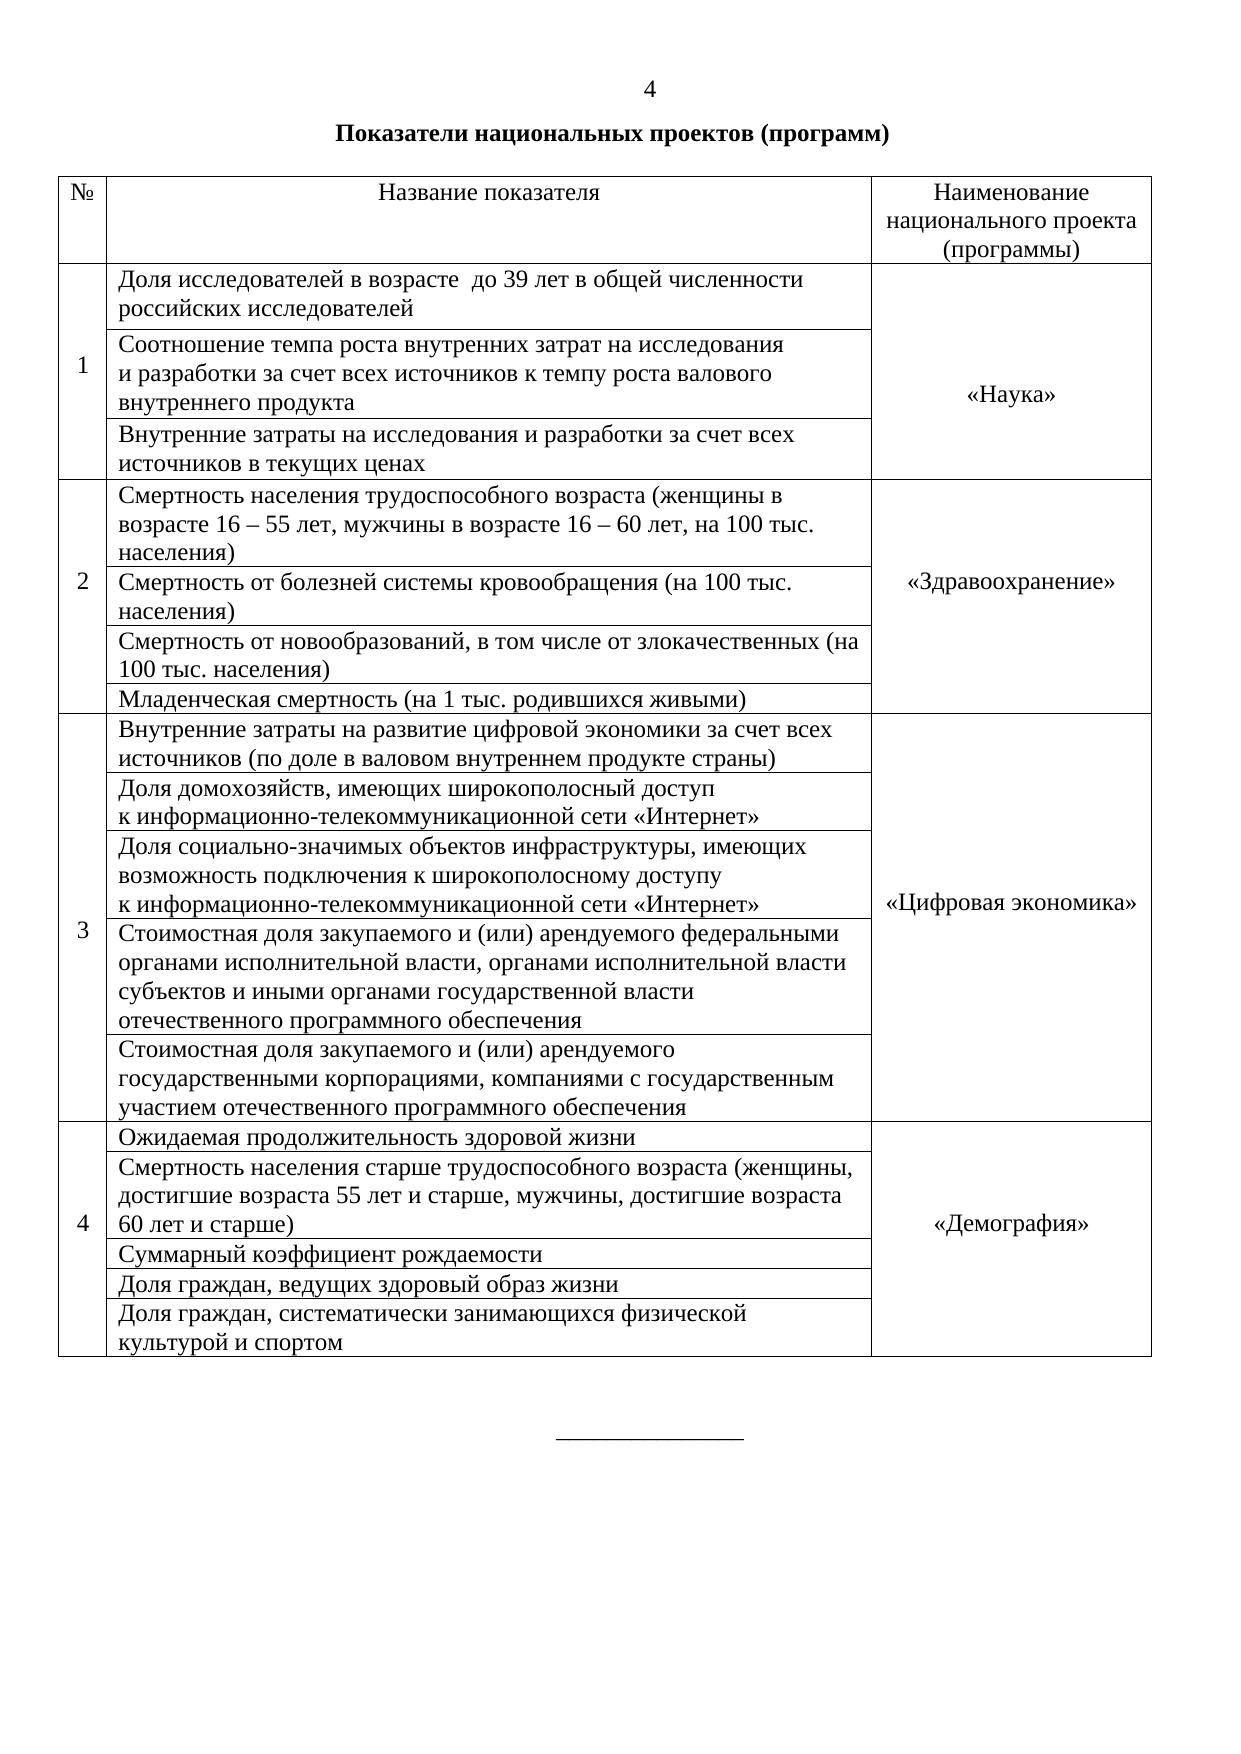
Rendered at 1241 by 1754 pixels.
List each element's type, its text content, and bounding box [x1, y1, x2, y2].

text Показатели национальных проектов (программ) [103, 118, 1196, 147]
table_cell Смертность от болезней системы кровообращения (на 100 тыс. населения) [107, 567, 871, 625]
table_cell 2 [59, 480, 106, 713]
table_cell «Цифровая экономика» [872, 714, 1151, 1121]
table_cell Ожидаемая продолжительность здоровой жизни [107, 1122, 871, 1151]
table_header № [59, 177, 106, 263]
table_cell Доля социально-значимых объектов инфраструктуры, имеющих возможность подключения к широкополосному доступу к информационно-телекоммуникационной сети «Интернет» [107, 831, 871, 917]
table_cell Доля граждан, систематически занимающихся физической культурой и спортом [107, 1299, 871, 1356]
table_header Наименование национального проекта (программы) [872, 177, 1151, 263]
table_cell Доля граждан, ведущих здоровый образ жизни [107, 1269, 871, 1297]
table_cell Смертность населения старше трудоспособного возраста (женщины, достигшие возраста 55 лет и старше, мужчины, достигшие возраста 60 лет и старше) [107, 1152, 871, 1238]
table_cell Внутренние затраты на исследования и разработки за счет всех источников в текущих ценах [107, 419, 871, 479]
table_cell 1 [59, 264, 106, 479]
table_cell Доля домохозяйств, имеющих широкополосный доступ к информационно-телекоммуникационной сети «Интернет» [107, 773, 871, 830]
table_cell Стоимостная доля закупаемого и (или) арендуемого федеральными органами исполнительной власти, органами исполнительной власти субъектов и иными органами государственной власти отечественного программного обеспечения [107, 919, 871, 1033]
table_cell «Демография» [872, 1122, 1151, 1356]
table_cell Младенческая смертность (на 1 тыс. родившихся живыми) [107, 684, 871, 713]
table_cell Соотношение темпа роста внутренних затрат на исследования и разработки за счет всех источников к темпу роста валового внутреннего продукта [107, 330, 871, 418]
table_cell Смертность населения трудоспособного возраста (женщины в возрасте 16 – 55 лет, мужчины в возрасте 16 – 60 лет, на 100 тыс. населения) [107, 480, 871, 566]
table_cell Доля исследователей в возрасте до 39 лет в общей численности российских исследователей [107, 264, 871, 328]
table_cell «Наука» [872, 264, 1151, 479]
text _______________ [103, 1414, 1196, 1443]
table_cell Стоимостная доля закупаемого и (или) арендуемого государственными корпорациями, компаниями с государственным участием отечественного программного обеспечения [107, 1035, 871, 1121]
table_cell Смертность от новообразований, в том числе от злокачественных (на 100 тыс. населения) [107, 626, 871, 683]
table_cell 3 [59, 714, 106, 1121]
table_cell Внутренние затраты на развитие цифровой экономики за счет всех источников (по доле в валовом внутреннем продукте страны) [107, 714, 871, 772]
table_cell «Здравоохранение» [872, 480, 1151, 713]
table_header Название показателя [107, 177, 871, 263]
table_cell Суммарный коэффициент рождаемости [107, 1239, 871, 1268]
table_cell 4 [59, 1122, 106, 1356]
